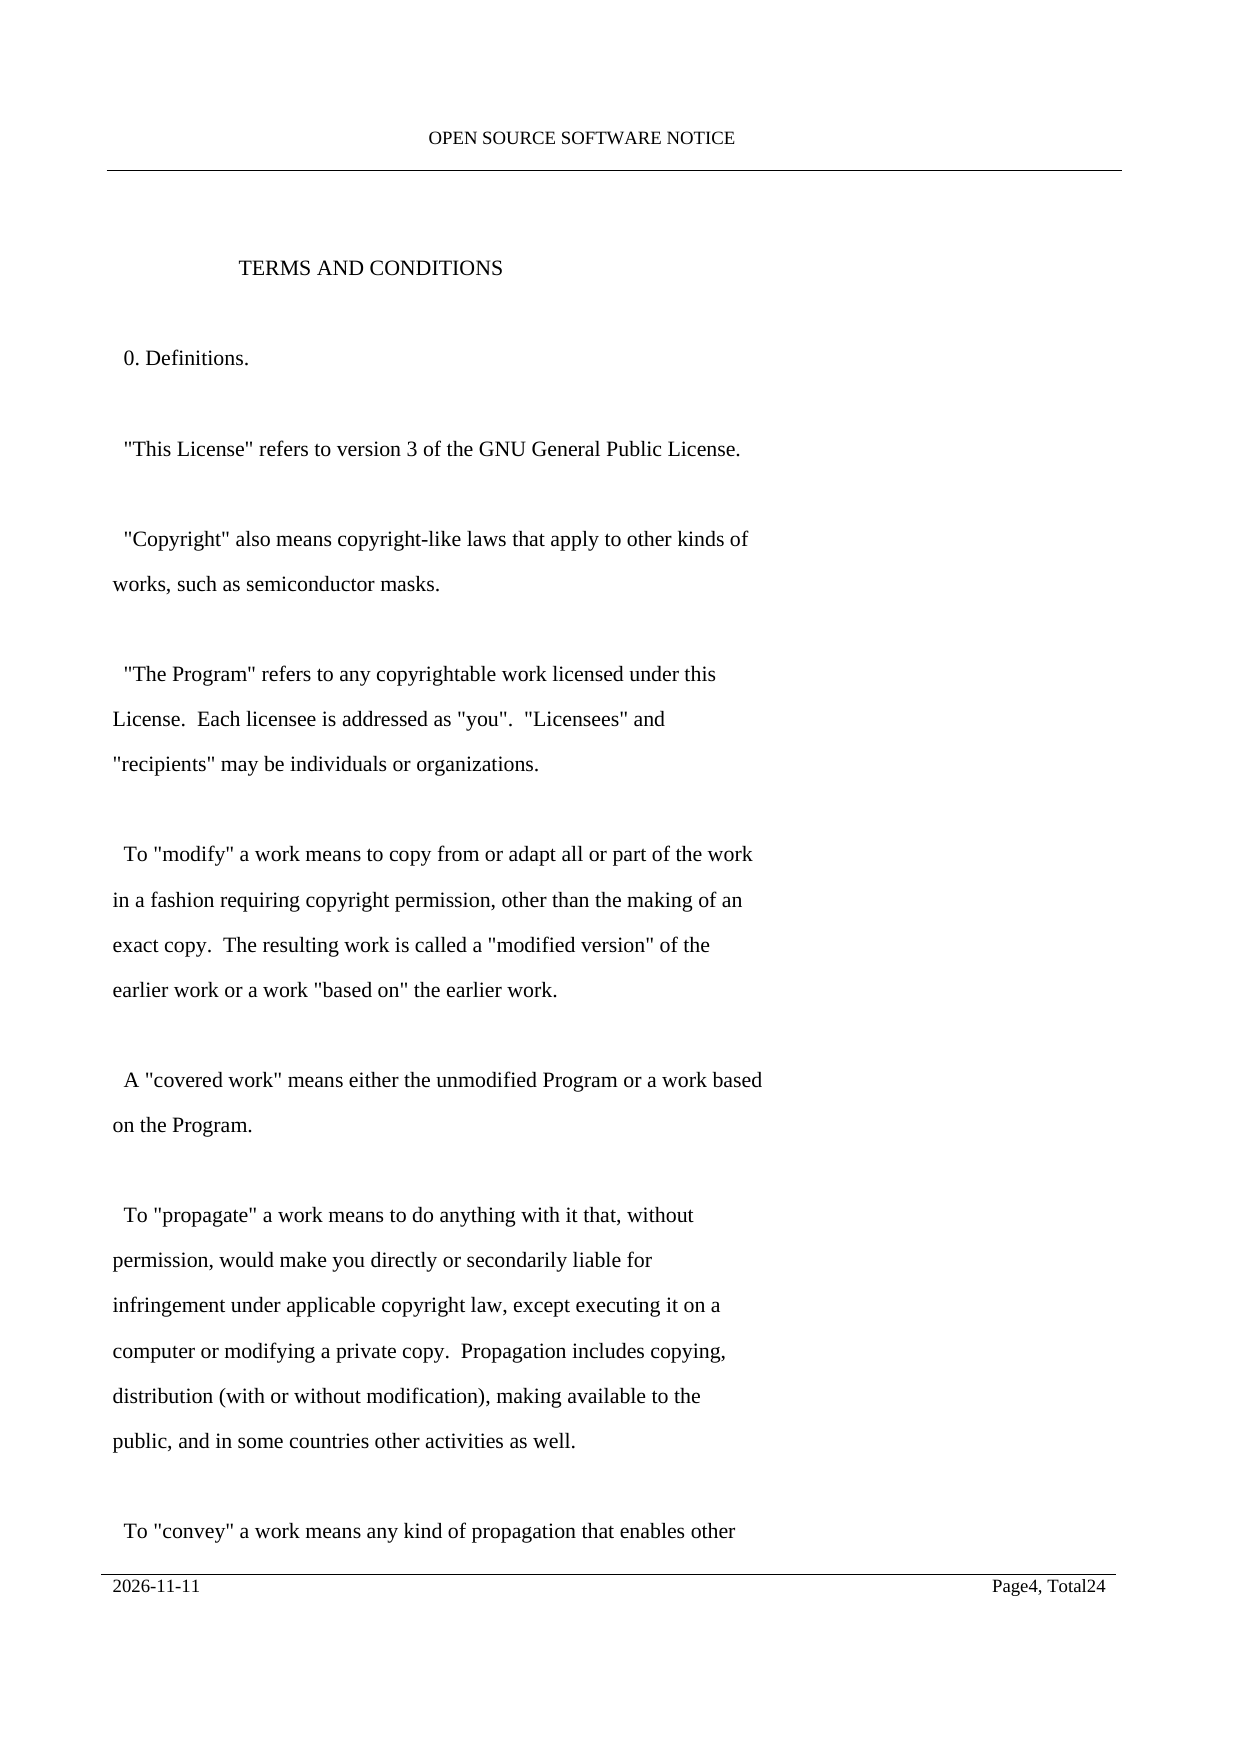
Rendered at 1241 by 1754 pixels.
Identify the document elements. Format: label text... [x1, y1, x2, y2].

text public, and in some countries other activities as well. [112, 1424, 1128, 1457]
text To "modify" a work means to copy from or adapt all or part of the work [112, 838, 1128, 870]
text in a fashion requiring copyright permission, other than the making of an [112, 883, 1128, 915]
text A "covered work" means either the unmodified Program or a work based [112, 1063, 1128, 1096]
text earlier work or a work "based on" the earlier work. [112, 973, 1128, 1006]
text infringement under applicable copyright law, except executing it on a [112, 1289, 1128, 1321]
text permission, would make you directly or secondarily liable for [112, 1244, 1128, 1276]
text "Copyright" also means copyright-like laws that apply to other kinds of [112, 522, 1128, 554]
text "The Program" refers to any copyrightable work licensed under this [112, 657, 1128, 690]
text on the Program. [112, 1108, 1128, 1141]
text License. Each licensee is addressed as "you". "Licensees" and [112, 702, 1128, 735]
text works, such as semiconductor masks. [112, 567, 1128, 600]
text "This License" refers to version 3 of the GNU General Public License. [112, 432, 1128, 464]
text "recipients" may be individuals or organizations. [112, 748, 1128, 780]
text exact copy. The resulting work is called a "modified version" of the [112, 928, 1128, 961]
text TERMS AND CONDITIONS [112, 251, 1128, 284]
text To "propagate" a work means to do anything with it that, without [112, 1199, 1128, 1231]
text 0. Definitions. [112, 342, 1128, 374]
text computer or modifying a private copy. Propagation includes copying, [112, 1334, 1128, 1366]
text distribution (with or without modification), making available to the [112, 1379, 1128, 1412]
text To "convey" a work means any kind of propagation that enables other [112, 1514, 1128, 1547]
